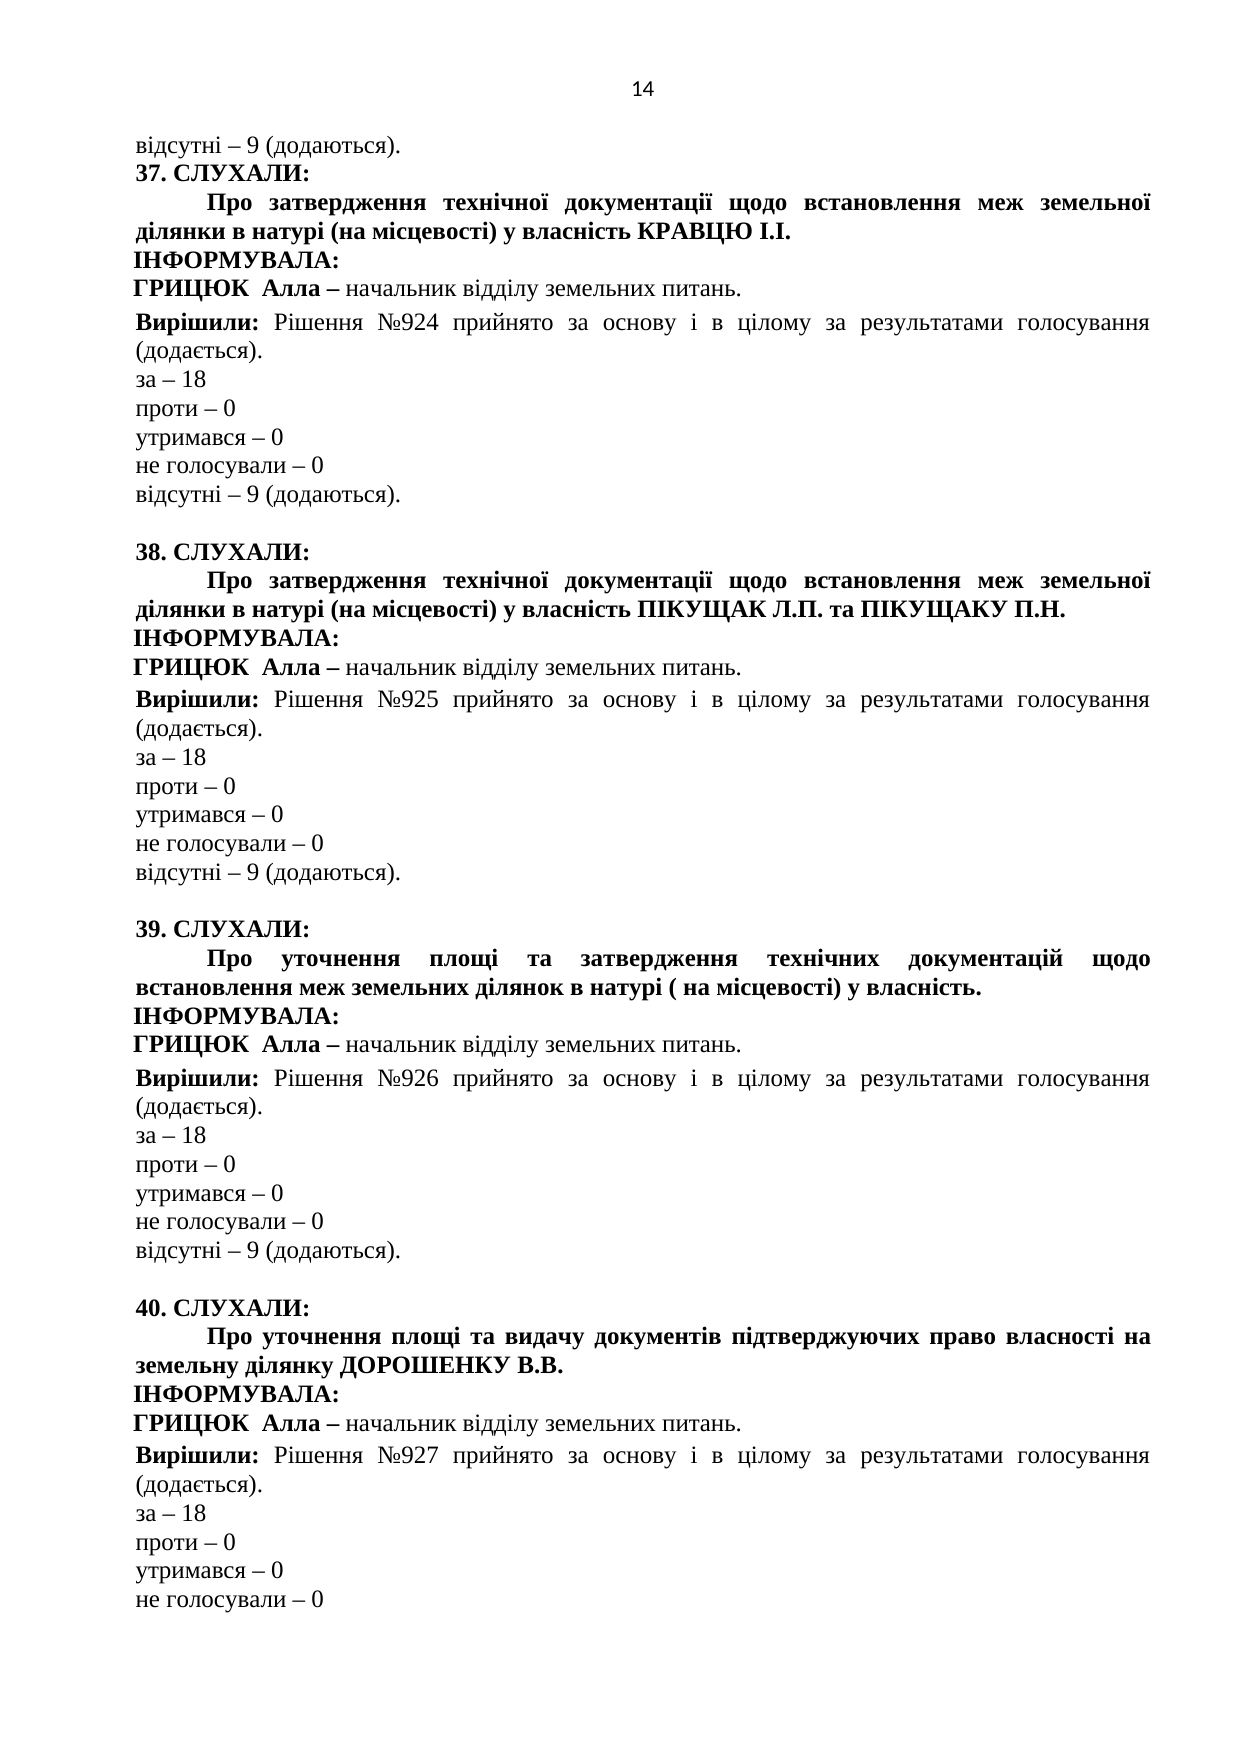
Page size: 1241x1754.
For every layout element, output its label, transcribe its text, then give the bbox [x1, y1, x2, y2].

list CЛУХАЛИ: [135, 1293, 1152, 1321]
text ІНФОРМУВАЛА: [133, 1001, 1152, 1029]
text за – 18 [135, 1120, 1152, 1149]
text ІНФОРМУВАЛА: [133, 623, 1152, 652]
text відсутні – 9 (додаються). [135, 1235, 1152, 1264]
text за – 18 [135, 742, 1152, 771]
text Вирішили: Рішення №927 прийнято за основу і в цілому за результатами голосування (додається). [135, 1441, 1152, 1498]
text ГРИЦЮК Алла – начальник відділу земельних питань. [133, 1029, 1152, 1058]
text за – 18 [135, 1498, 1152, 1527]
text Про затвердження технічної документації щодо встановлення меж земельної ділянки в натурі (на місцевості) у власність ПІКУЩАК Л.П. та ПІКУЩАКУ П.Н. [135, 565, 1152, 623]
text проти – 0 [135, 393, 1152, 422]
text Вирішили: Рішення №925 прийнято за основу і в цілому за результатами голосування (додається). [135, 684, 1152, 742]
text утримався – 0 [135, 1556, 1152, 1584]
text проти – 0 [135, 1527, 1152, 1556]
text Вирішили: Рішення №926 прийнято за основу і в цілому за результатами голосування (додається). [135, 1063, 1152, 1120]
text ГРИЦЮК Алла – начальник відділу земельних питань. [133, 652, 1152, 680]
text відсутні – 9 (додаються). [135, 130, 1152, 158]
text проти – 0 [135, 1149, 1152, 1178]
list CЛУХАЛИ: [135, 158, 1152, 187]
list CЛУХАЛИ: [135, 537, 1152, 565]
text ІНФОРМУВАЛА: [133, 245, 1152, 273]
list CЛУХАЛИ: [135, 914, 1152, 943]
text ІНФОРМУВАЛА: [133, 1379, 1152, 1408]
text не голосували – 0 [135, 1584, 1152, 1613]
text проти – 0 [135, 771, 1152, 799]
text не голосували – 0 [135, 450, 1152, 479]
text не голосували – 0 [135, 1206, 1152, 1235]
text не голосували – 0 [135, 828, 1152, 857]
text відсутні – 9 (додаються). [135, 857, 1152, 886]
text Про уточнення площі та затвердження технічних документацій щодо встановлення меж земельних ділянок в натурі ( на місцевості) у власність. [135, 943, 1152, 1001]
text за – 18 [135, 364, 1152, 393]
text утримався – 0 [135, 422, 1152, 450]
text Про затвердження технічної документації щодо встановлення меж земельної ділянки в натурі (на місцевості) у власність КРАВЦЮ І.І. [135, 187, 1152, 245]
text утримався – 0 [135, 1178, 1152, 1206]
text утримався – 0 [135, 799, 1152, 828]
text Про уточнення площі та видачу документів підтверджуючих право власності на земельну ділянку ДОРОШЕНКУ В.В. [135, 1321, 1152, 1379]
text відсутні – 9 (додаються). [135, 479, 1152, 508]
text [133, 1408, 1152, 1436]
text ГРИЦЮК Алла – начальник відділу земельних питань. [133, 273, 1152, 302]
text Вирішили: Рішення №924 прийнято за основу і в цілому за результатами голосування (додається). [135, 307, 1152, 364]
